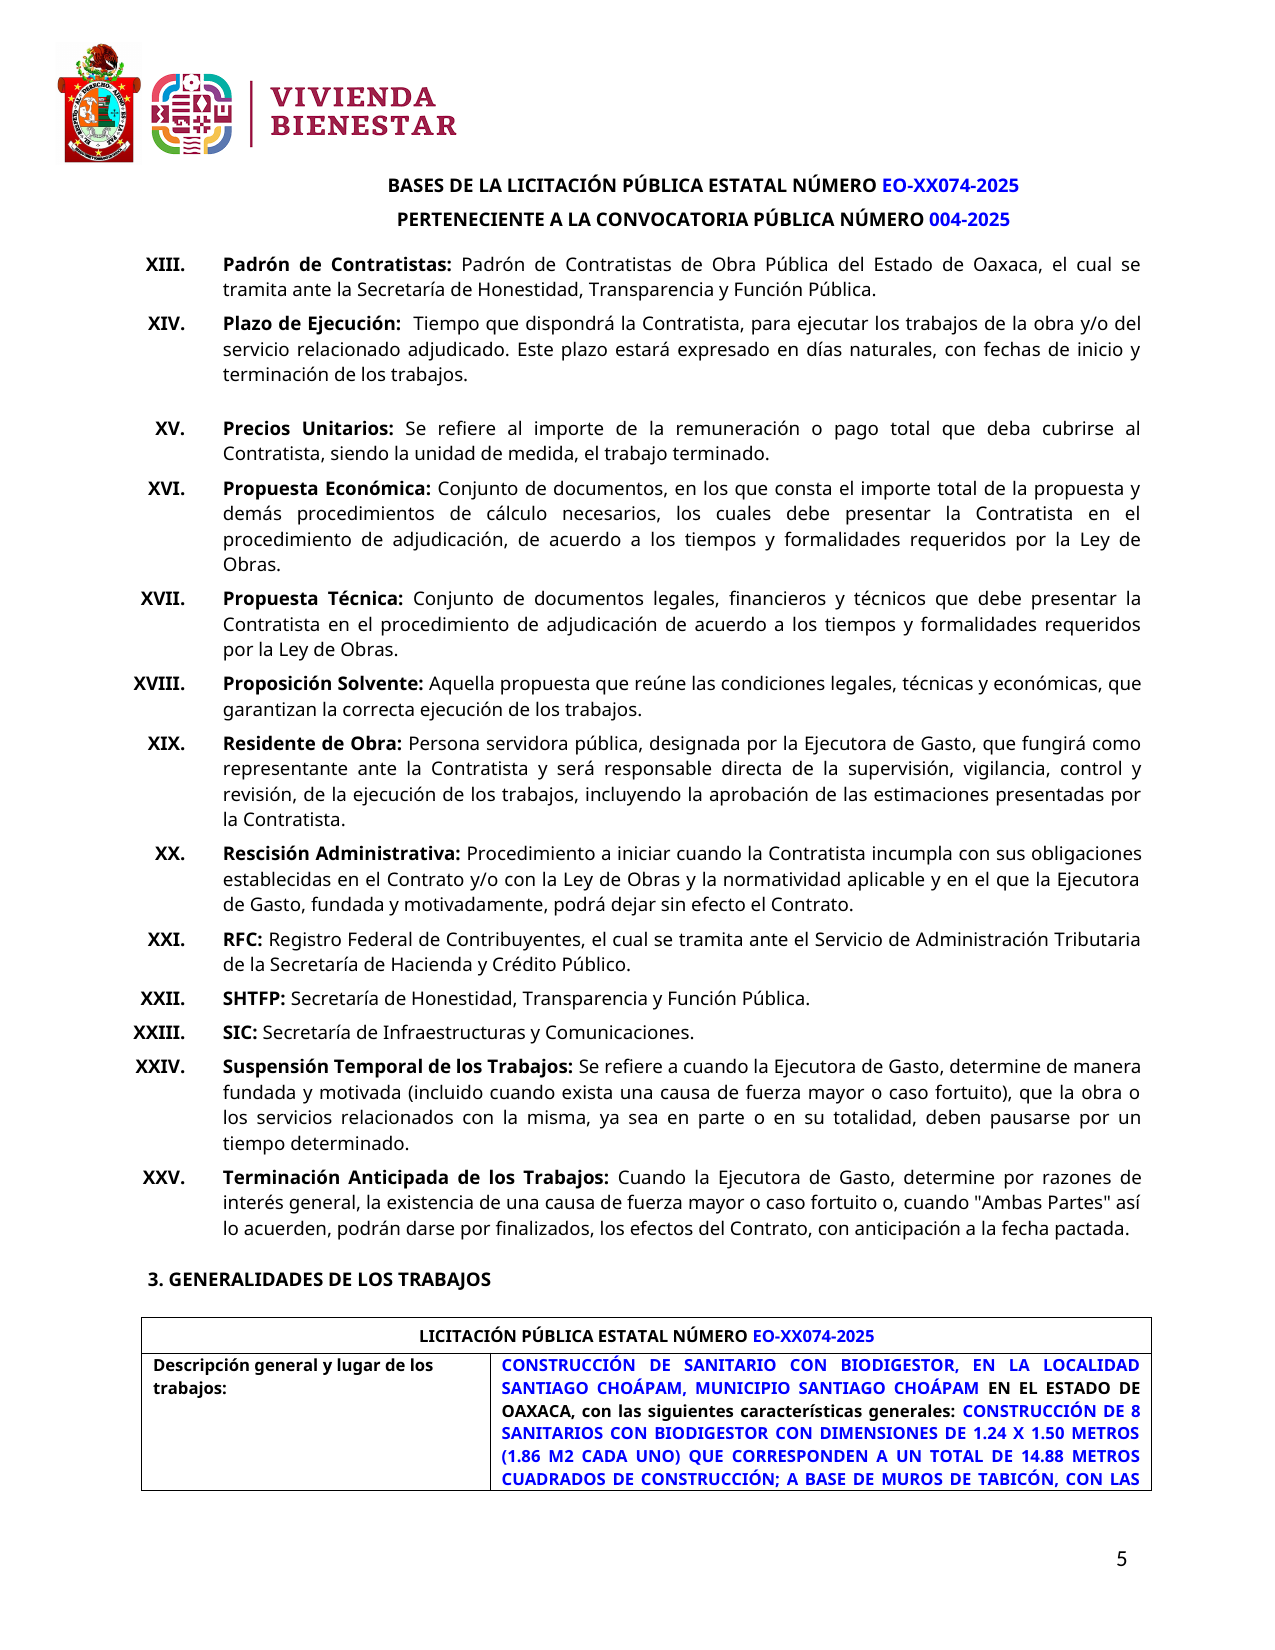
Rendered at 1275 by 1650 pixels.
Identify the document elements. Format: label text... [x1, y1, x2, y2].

list Padrón de Contratistas: Padrón de Contratistas de Obra Pública del Estado de Oaxaca, el cual se tramita ante la Secretaría de Honestidad, Transparencia y Función Pública. [185, 251, 1142, 302]
list Propuesta Económica: Conjunto de documentos, en los que consta el importe total de la propuesta y demás procedimientos de cálculo necesarios, los cuales debe presentar la Contratista en el procedimiento de adjudicación, de acuerdo a los tiempos y formalidades requeridos por la Ley de Obras. [185, 475, 1142, 577]
list Proposición Solvente: Aquella propuesta que reúne las condiciones legales, técnicas y económicas, que garantizan la correcta ejecución de los trabajos. [185, 671, 1142, 722]
table_header LICITACIÓN PÚBLICA ESTATAL NÚMERO EO-XX074-2025 [142, 1318, 1151, 1353]
list Propuesta Técnica: Conjunto de documentos legales, financieros y técnicos que debe presentar la Contratista en el procedimiento de adjudicación de acuerdo a los tiempos y formalidades requeridos por la Ley de Obras. [185, 585, 1142, 662]
picture [55, 42, 143, 165]
list RFC: Registro Federal de Contribuyentes, el cual se tramita ante el Servicio de Administración Tributaria de la Secretaría de Hacienda y Crédito Público. [185, 926, 1142, 977]
picture [147, 66, 473, 163]
list Plazo de Ejecución: Tiempo que dispondrá la Contratista, para ejecutar los trabajos de la obra y/o del servicio relacionado adjudicado. Este plazo estará expresado en días naturales, con fechas de inicio y terminación de los trabajos. [185, 311, 1142, 387]
list SIC: Secretaría de Infraestructuras y Comunicaciones. [185, 1019, 1142, 1045]
list Terminación Anticipada de los Trabajos: Cuando la Ejecutora de Gasto, determine por razones de interés general, la existencia de una causa de fuerza mayor o caso fortuito o, cuando "Ambas Partes" así lo acuerden, podrán darse por finalizados, los efectos del Contrato, con anticipación a la fecha pactada. [185, 1164, 1142, 1241]
list Suspensión Temporal de los Trabajos: Se refiere a cuando la Ejecutora de Gasto, determine de manera fundada y motivada (incluido cuando exista una causa de fuerza mayor o caso fortuito), que la obra o los servicios relacionados con la misma, ya sea en parte o en su totalidad, deben pausarse por un tiempo determinado. [185, 1053, 1142, 1156]
list Rescisión Administrativa: Procedimiento a iniciar cuando la Contratista incumpla con sus obligaciones establecidas en el Contrato y/o con la Ley de Obras y la normatividad aplicable y en el que la Ejecutora de Gasto, fundada y motivadamente, podrá dejar sin efecto el Contrato. [185, 841, 1142, 917]
list SHTFP: Secretaría de Honestidad, Transparencia y Función Pública. [185, 985, 1142, 1011]
list Residente de Obra: Persona servidora pública, designada por la Ejecutora de Gasto, que fungirá como representante ante la Contratista y será responsable directa de la supervisión, vigilancia, control y revisión, de la ejecución de los trabajos, incluyendo la aprobación de las estimaciones presentadas por la Contratista. [185, 730, 1142, 832]
table_cell Descripción general y lugar de los trabajos: [142, 1354, 490, 1490]
list Precios Unitarios: Se refiere al importe de la remuneración o pago total que deba cubrirse al Contratista, siendo la unidad de medida, el trabajo terminado. [185, 415, 1142, 466]
text 3. GENERALIDADES DE LOS TRABAJOS [148, 1266, 1127, 1292]
